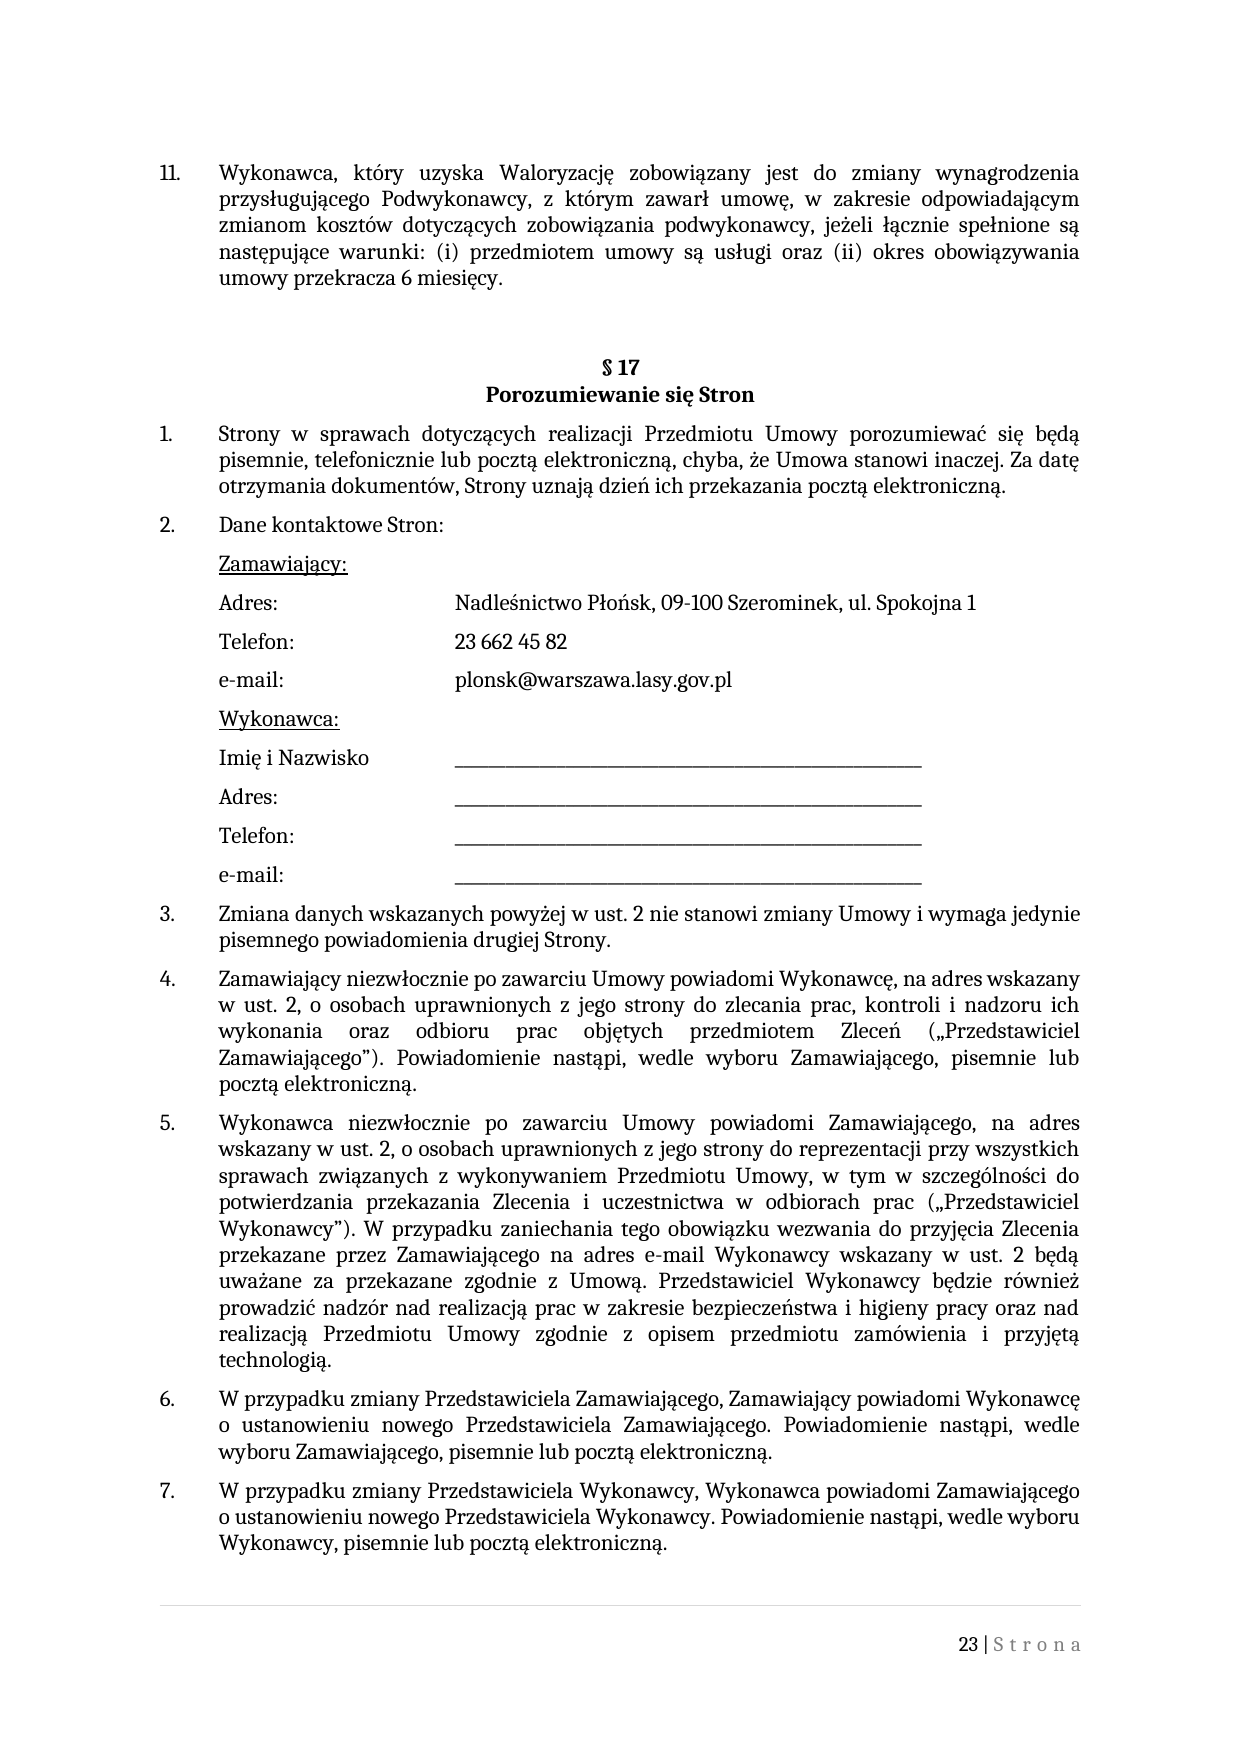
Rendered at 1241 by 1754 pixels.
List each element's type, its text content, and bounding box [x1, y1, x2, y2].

list W przypadku zmiany Przedstawiciela Wykonawcy, Wykonawca powiadomi Zamawiającego o ustanowieniu nowego Przedstawiciela Wykonawcy. Powiadomienie nastąpi, wedle wyboru Wykonawcy, pisemnie lub pocztą elektroniczną. [159, 1477, 1081, 1557]
list Wykonawca niezwłocznie po zawarciu Umowy powiadomi Zamawiającego, na adres wskazany w ust. 2, o osobach uprawnionych z jego strony do reprezentacji przy wszystkich sprawach związanych z wykonywaniem Przedmiotu Umowy, w tym w szczególności do potwierdzania przekazania Zlecenia i uczestnictwa w odbiorach prac („Przedstawiciel Wykonawcy”). W przypadku zaniechania tego obowiązku wezwania do przyjęcia Zlecenia przekazane przez Zamawiającego na adres e-mail Wykonawcy wskazany w ust. 2 będą uważane za przekazane zgodnie z Umową. Przedstawiciel Wykonawcy będzie również prowadzić nadzór nad realizacją prac w zakresie bezpieczeństwa i higieny pracy oraz nad realizacją Przedmiotu Umowy zgodnie z opisem przedmiotu zamówienia i przyjętą technologią. [159, 1110, 1081, 1373]
text Wykonawca: [218, 706, 1081, 732]
list Strony w sprawach dotyczących realizacji Przedmiotu Umowy porozumiewać się będą pisemnie, telefonicznie lub pocztą elektroniczną, chyba, że Umowa stanowi inaczej. Za datę otrzymania dokumentów, Strony uznają dzień ich przekazania pocztą elektroniczną. [159, 420, 1081, 499]
list W przypadku zmiany Przedstawiciela Zamawiającego, Zamawiający powiadomi Wykonawcę o ustanowieniu nowego Przedstawiciela Zamawiającego. Powiadomienie nastąpi, wedle wyboru Zamawiającego, pisemnie lub pocztą elektroniczną. [159, 1386, 1081, 1465]
list Dane kontaktowe Stron: [159, 512, 1081, 538]
text Telefon: 23 662 45 82 [218, 628, 1081, 655]
text Adres: Nadleśnictwo Płońsk, 09-100 Szerominek, ul. Spokojna 1 [218, 589, 1081, 616]
text 11. Wykonawca, który uzyska Waloryzację zobowiązany jest do zmiany wynagrodzenia przysługującego Podwykonawcy, z którym zawarł umowę, w zakresie odpowiadającym zmianom kosztów dotyczących zobowiązania podwykonawcy, jeżeli łącznie spełnione są następujące warunki: (i) przedmiotem umowy są usługi oraz (ii) okres obowiązywania umowy przekracza 6 miesięcy. [159, 159, 1081, 291]
text Telefon: _______________________________________________________ [218, 823, 1081, 849]
list Zamawiający niezwłocznie po zawarciu Umowy powiadomi Wykonawcę, na adres wskazany w ust. 2, o osobach uprawnionych z jego strony do zlecania prac, kontroli i nadzoru ich wykonania oraz odbioru prac objętych przedmiotem Zleceń („Przedstawiciel Zamawiającego”). Powiadomienie nastąpi, wedle wyboru Zamawiającego, pisemnie lub pocztą elektroniczną. [159, 966, 1081, 1097]
text e-mail: _______________________________________________________ [218, 862, 1081, 888]
text Imię i Nazwisko _______________________________________________________ [218, 745, 1081, 771]
text § 17 Porozumiewanie się Stron [159, 355, 1081, 408]
text Adres: _______________________________________________________ [218, 784, 1081, 810]
list Zmiana danych wskazanych powyżej w ust. 2 nie stanowi zmiany Umowy i wymaga jedynie pisemnego powiadomienia drugiej Strony. [159, 900, 1081, 953]
text e-mail: plonsk@warszawa.lasy.gov.pl [218, 667, 1081, 694]
text Zamawiający: [218, 551, 1081, 577]
